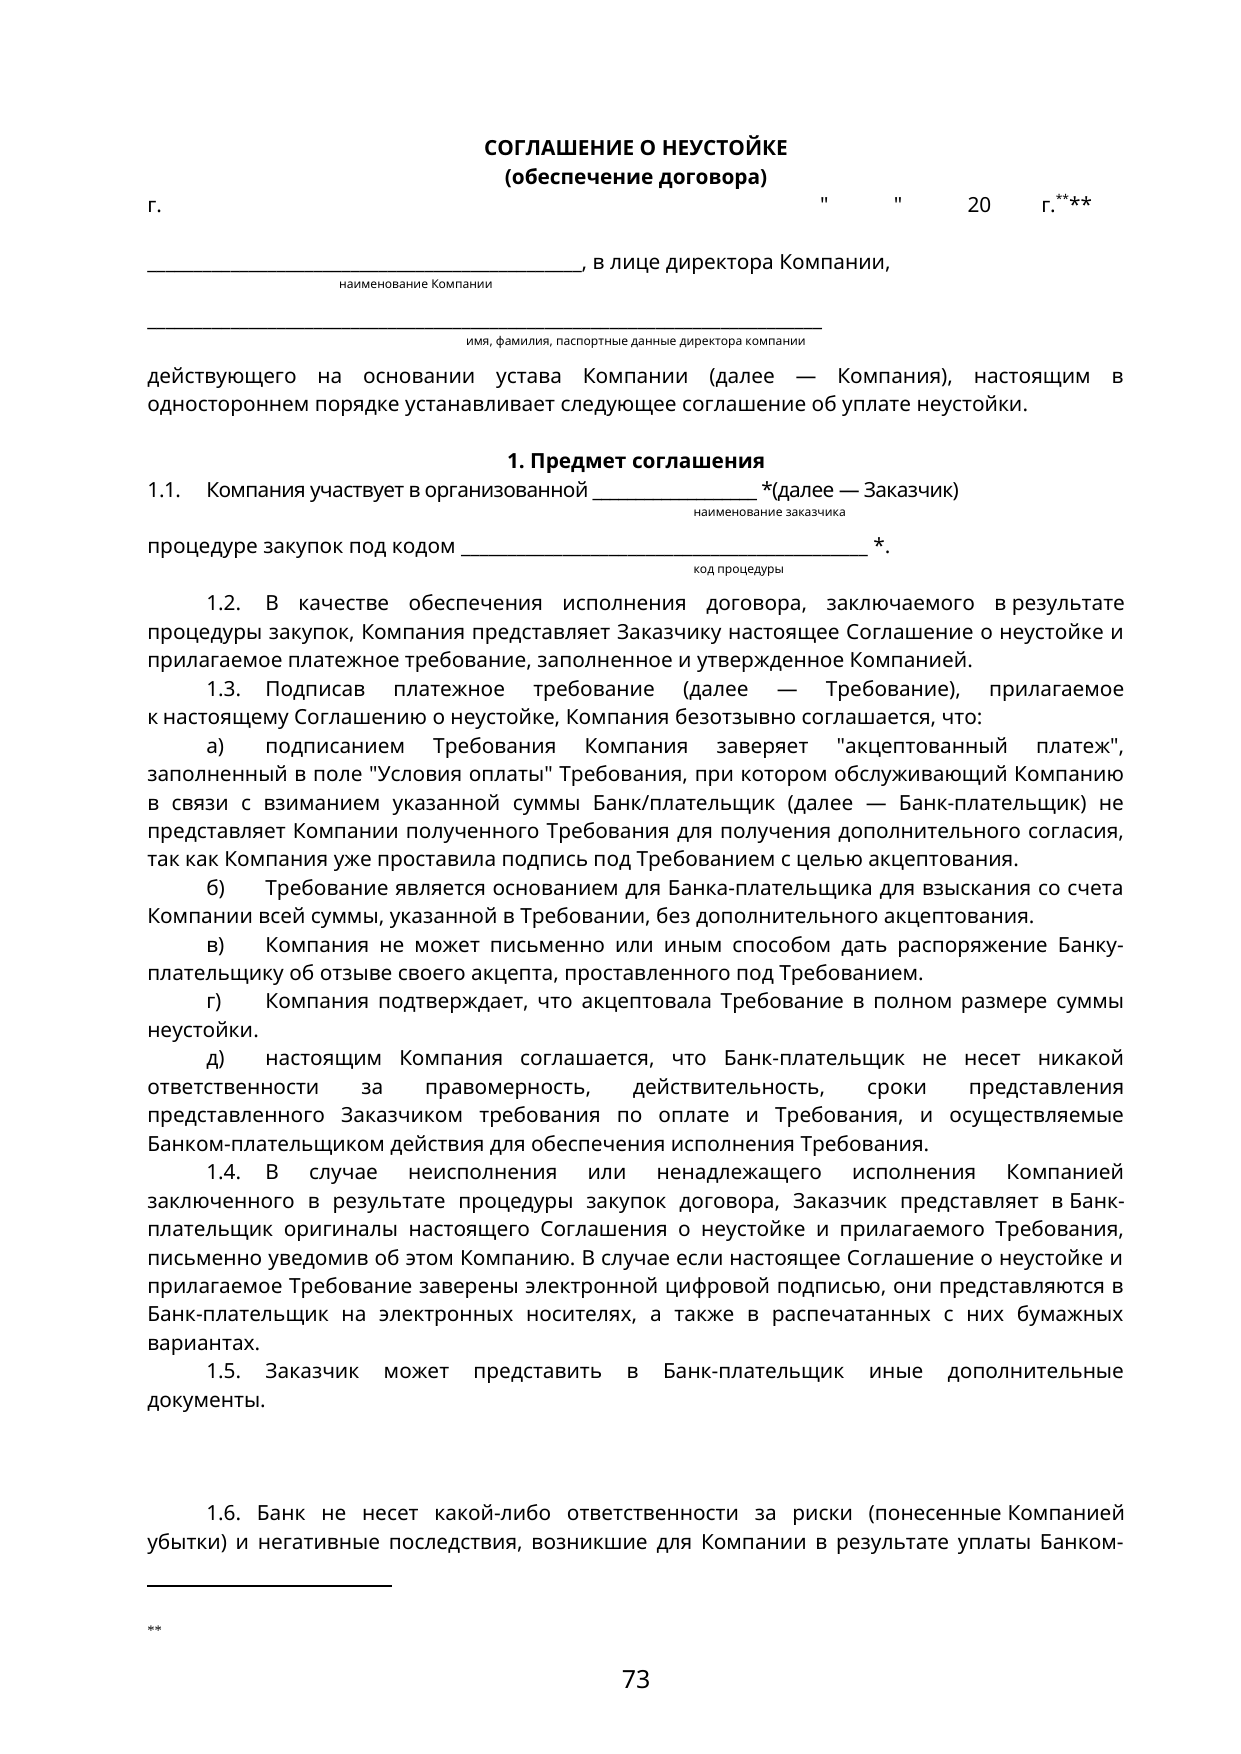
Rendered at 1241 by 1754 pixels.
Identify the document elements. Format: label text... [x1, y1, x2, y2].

text процедуре закупок под кодом ____________________________________________ *. [147, 532, 1125, 560]
text а) подписанием Требования Компания заверяет "акцептованный платеж", заполненный в поле "Условия оплаты" Требования, при котором обслуживающий Компанию в связи с взиманием указанной суммы Банк/плательщик (далее — Банк-плательщик) не представляет Компании полученного Требования для получения дополнительного согласия, так как Компания уже проставила подпись под Требованием с целью акцептования. [147, 731, 1125, 873]
text наименование Компании [339, 276, 1125, 304]
text 1.2. В качестве обеспечения исполнения договора, заключаемого в результате процедуры закупок, Компания представляет Заказчику настоящее Соглашение о неустойке и прилагаемое платежное требование, заполненное и утвержденное Компанией. [147, 588, 1125, 674]
table_header " " 20 г.** [634, 190, 1103, 219]
text _________________________________________________________________________ [147, 304, 1125, 333]
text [147, 1498, 1125, 1555]
text д) настоящим Компания соглашается, что Банк-плательщик не несет никакой ответственности за правомерность, действительность, сроки представления представленного Заказчиком требования по оплате и Требования, и осуществляемые Банком-плательщиком действия для обеспечения исполнения Требования. [147, 1043, 1125, 1157]
text 1.3. Подписав платежное требование (далее — Требование), прилагаемое к настоящему Соглашению о неустойке, Компания безотзывно соглашается, что: [147, 674, 1125, 731]
text СОГЛАШЕНИЕ О НЕУСТОЙКЕ [147, 133, 1125, 162]
text 1. Предмет соглашения [147, 446, 1125, 475]
text в) Компания не может письменно или иным способом дать распоряжение Банку-плательщику об отзыве своего акцепта, проставленного под Требованием. [147, 930, 1125, 987]
text 1.5. Заказчик может представить в Банк-плательщик иные дополнительные документы. [147, 1356, 1125, 1413]
text 1.1. Компания участвует в организованной ___________________ *(далее — Заказчик) [147, 475, 1125, 503]
text 1.4. В случае неисполнения или ненадлежащего исполнения Компанией заключенного в результате процедуры закупок договора, Заказчик представляет в Банк-плательщик оригиналы настоящего Соглашения о неустойке и прилагаемого Требования, письменно уведомив об этом Компанию. В случае если настоящее Соглашение о неустойке и прилагаемое Требование заверены электронной цифровой подписью, они представляются в Банк-плательщик на электронных носителях, а также в распечатанных с них бумажных вариантах. [147, 1157, 1125, 1356]
text имя, фамилия, паспортные данные директора компании [147, 333, 1125, 361]
text г) Компания подтверждает, что акцептовала Требование в полном размере суммы неустойки. [147, 987, 1125, 1043]
text (обеспечение договора) [147, 162, 1125, 190]
text наименование заказчика [693, 503, 1125, 532]
text _______________________________________________, в лице директора Компании, [147, 247, 1125, 276]
text б) Требование является основанием для Банка-плательщика для взыскания со счета Компании всей суммы, указанной в Требовании, без дополнительного акцептования. [147, 873, 1125, 930]
table_header г. [136, 190, 634, 219]
text код процедуры [693, 560, 1125, 588]
text действующего на основании устава Компании (далее — Компания), настоящим в одностороннем порядке устанавливает следующее соглашение об уплате неустойки. [147, 361, 1125, 418]
